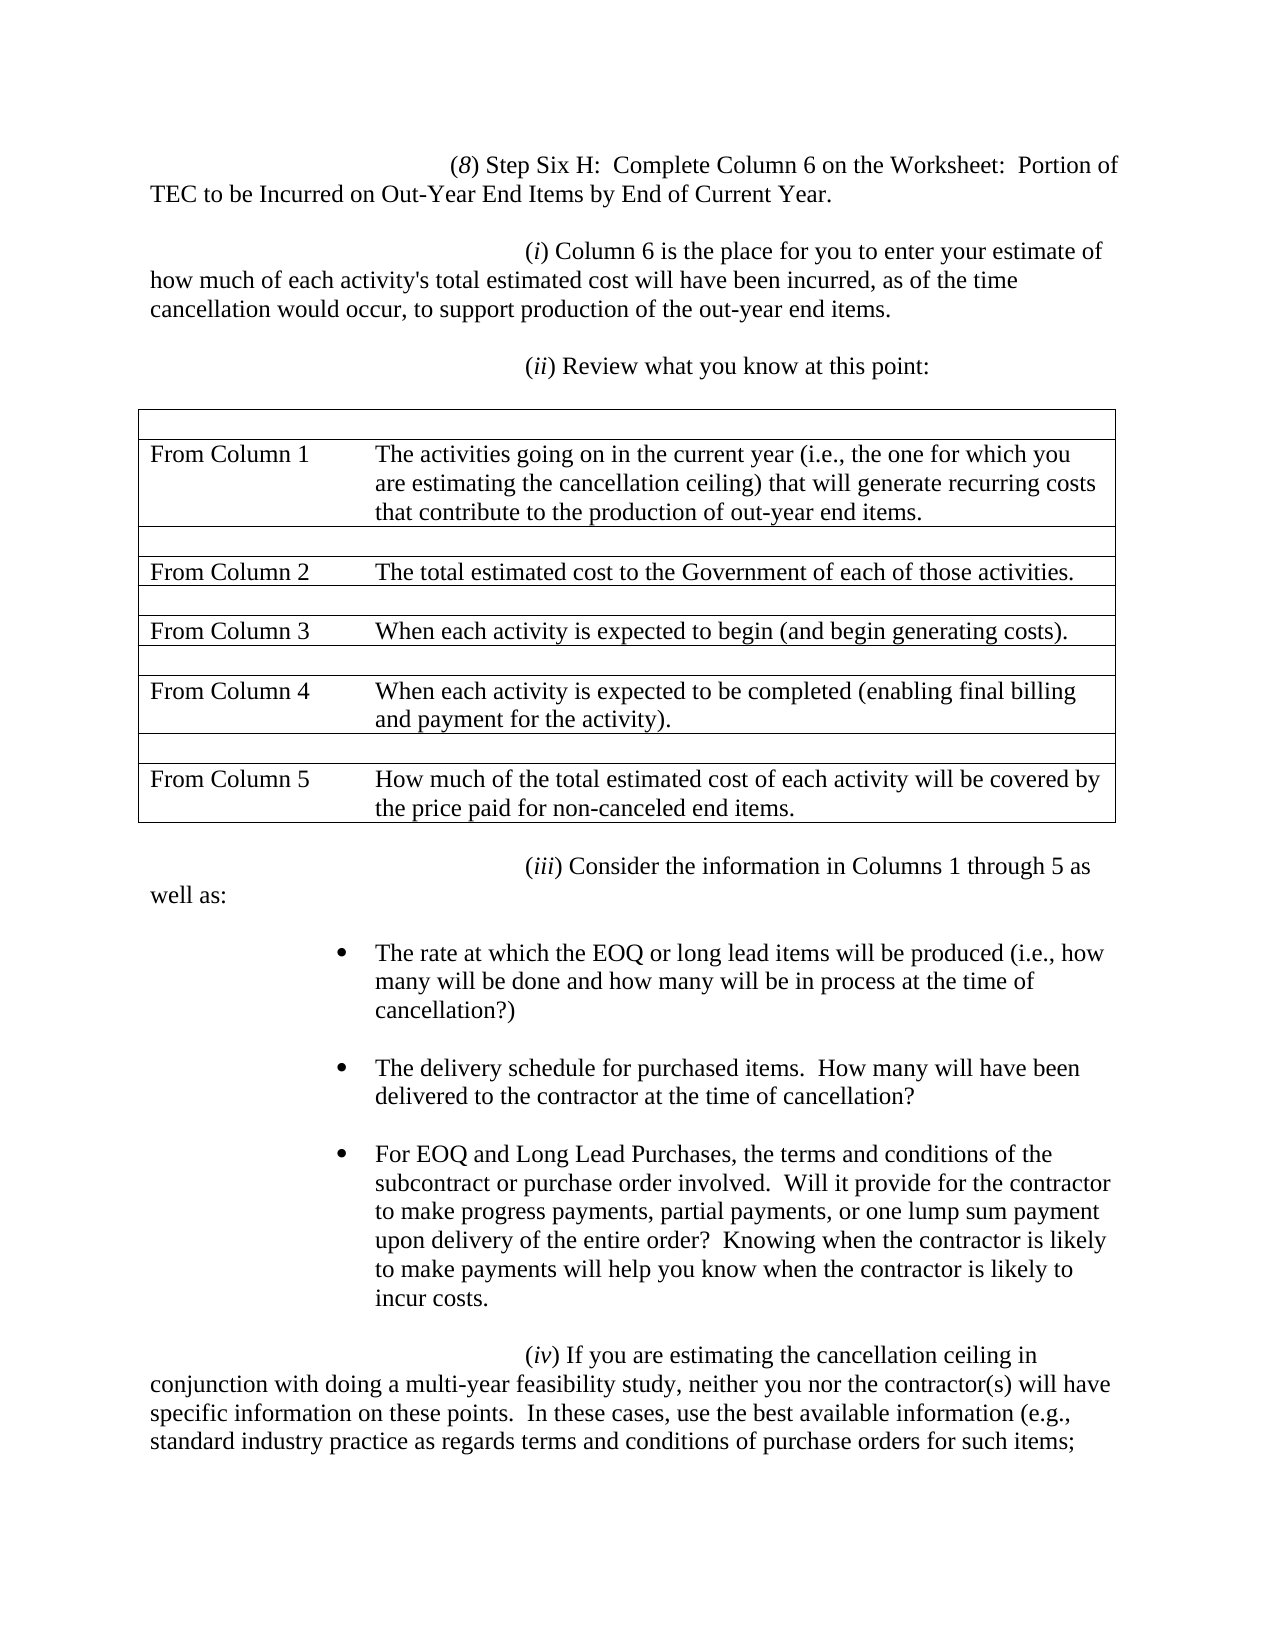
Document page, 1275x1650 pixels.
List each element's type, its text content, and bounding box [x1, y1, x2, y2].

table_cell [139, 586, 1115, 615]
list (iii) Consider the information in Columns 1 through 5 as well as: [150, 851, 1125, 909]
text (i) Column 6 is the place for you to enter your estimate of how much of each activity's total estimated cost will have been incurred, as of the time cancellation would occur, to support production of the out-year end items. [150, 236, 1125, 322]
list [150, 1340, 1125, 1455]
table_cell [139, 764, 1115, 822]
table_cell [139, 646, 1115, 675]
list (ii) Review what you know at this point: [525, 351, 1125, 380]
list The rate at which the EOQ or long lead items will be produced (i.e., how many will be done and how many will be in process at the time of cancellation?) [337, 938, 1125, 1024]
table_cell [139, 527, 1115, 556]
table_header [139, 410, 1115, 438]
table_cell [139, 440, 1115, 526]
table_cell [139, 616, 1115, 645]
list The delivery schedule for purchased items. How many will have been delivered to the contractor at the time of cancellation? [337, 1053, 1125, 1110]
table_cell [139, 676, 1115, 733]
list (8) Step Six H: Complete Column 6 on the Worksheet: Portion of TEC to be Incurred on Out-Year End Items by End of Current Year. [150, 150, 1125, 207]
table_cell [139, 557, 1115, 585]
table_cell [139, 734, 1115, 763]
list For EOQ and Long Lead Purchases, the terms and conditions of the subcontract or purchase order involved. Will it provide for the contractor to make progress payments, partial payments, or one lump sum payment upon delivery of the entire order? Knowing when the contractor is likely to make payments will help you know when the contractor is likely to incur costs. [337, 1139, 1125, 1311]
